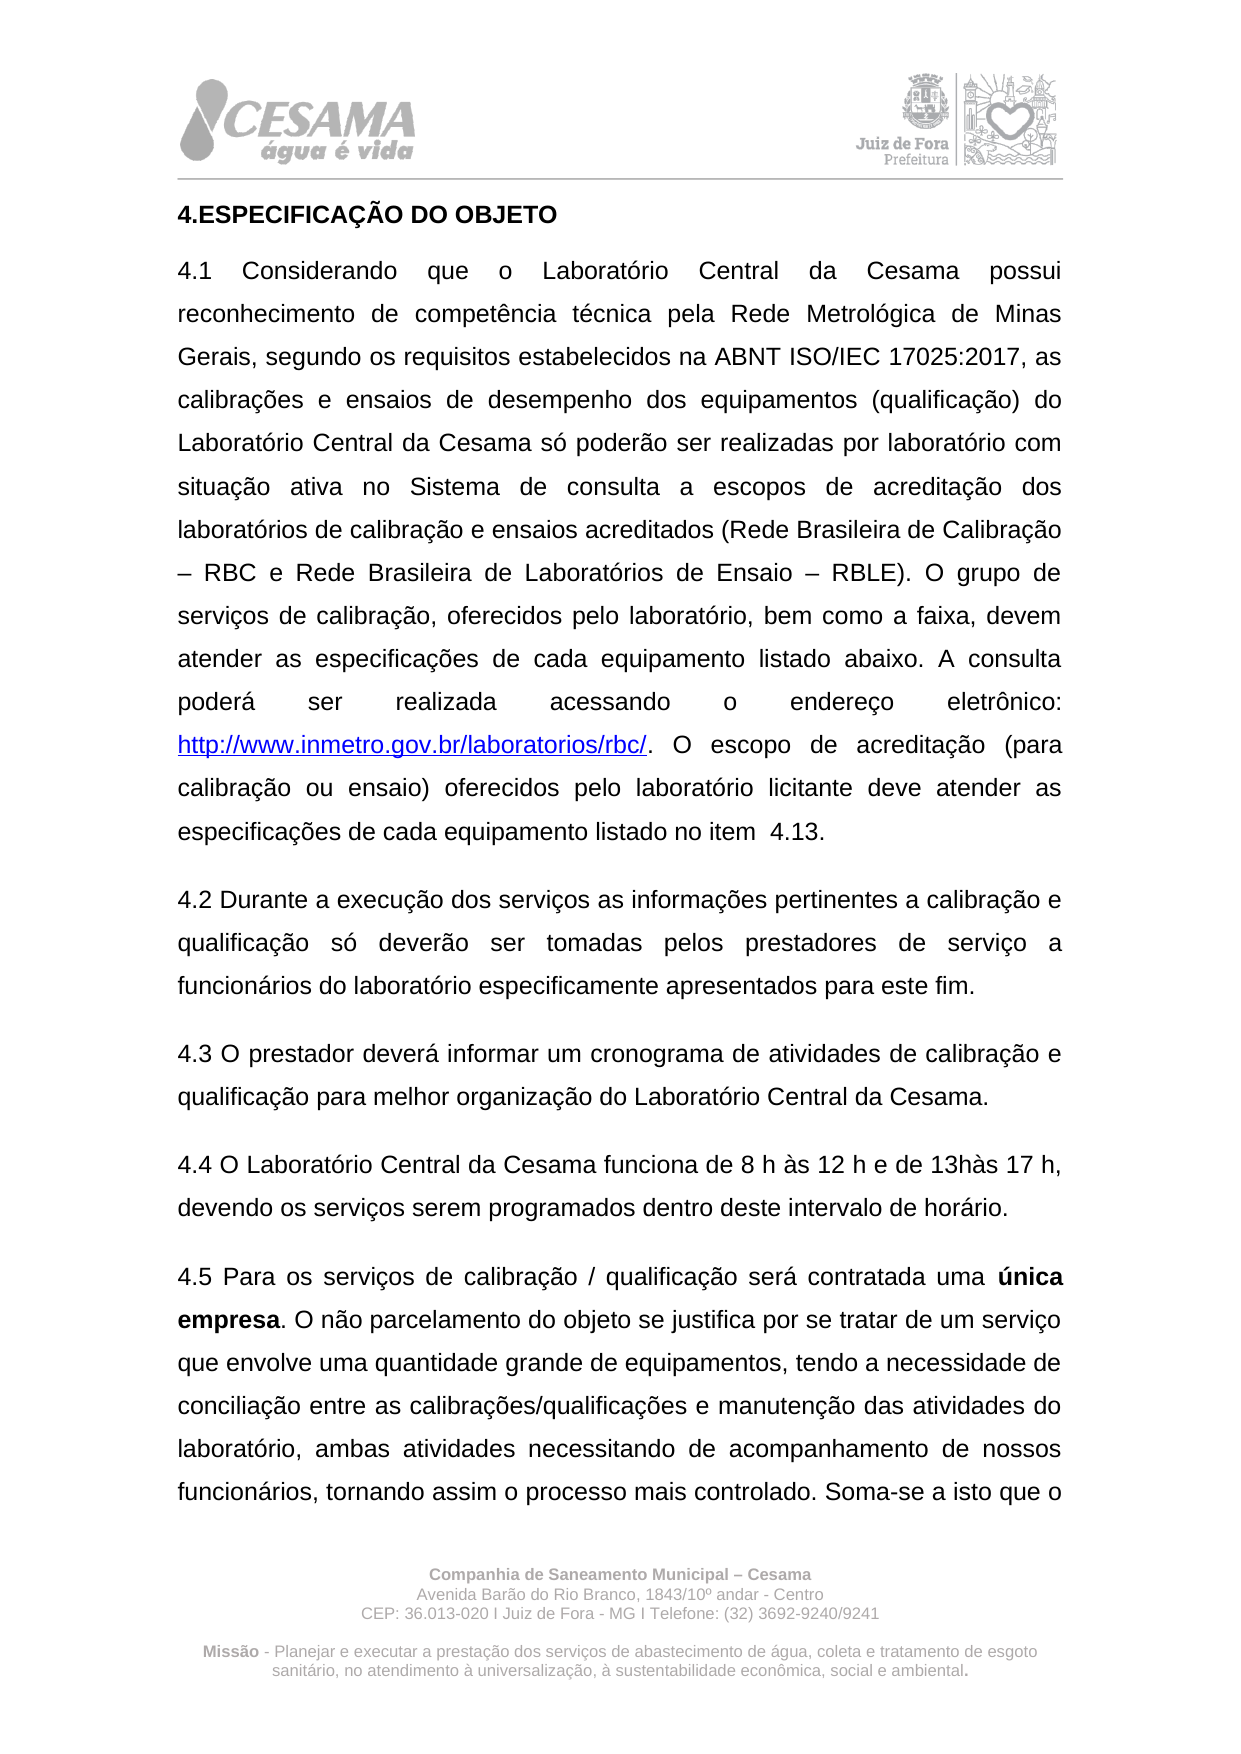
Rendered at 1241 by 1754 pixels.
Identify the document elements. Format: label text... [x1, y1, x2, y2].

text 4.ESPECIFICAÇÃO DO OBJETO [177, 200, 1063, 229]
text 4.2 Durante a execução dos serviços as informações pertinentes a calibração e qualificação só deverão ser tomadas pelos prestadores de serviço a funcionários do laboratório especificamente apresentados para este fim. [177, 885, 1063, 1000]
text 4.3 O prestador deverá informar um cronograma de atividades de calibração e qualificação para melhor organização do Laboratório Central da Cesama. [177, 1039, 1063, 1111]
text 4.1 Considerando que o Laboratório Central da Cesama possui reconhecimento de competência técnica pela Rede Metrológica de Minas Gerais, segundo os requisitos estabelecidos na ABNT ISO/IEC 17025:2017, as calibrações e ensaios de desempenho dos equipamentos (qualificação) do Laboratório Central da Cesama só poderão ser realizadas por laboratório com situação ativa no Sistema de consulta a escopos de acreditação dos laboratórios de calibração e ensaios acreditados (Rede Brasileira de Calibração – RBC e Rede Brasileira de Laboratórios de Ensaio – RBLE). O grupo de serviços de calibração, oferecidos pelo laboratório, bem como a faixa, devem atender as especificações de cada equipamento listado abaixo. A consulta poderá ser realizada acessando o endereço eletrônico: http://www.inmetro.gov.br/laboratorios/rbc/. O escopo de acreditação (para calibração ou ensaio) oferecidos pelo laboratório licitante deve atender as especificações de cada equipamento listado no item 4.13. [177, 256, 1063, 845]
text 4.4 O Laboratório Central da Cesama funciona de 8 h às 12 h e de 13hàs 17 h, devendo os serviços serem programados dentro deste intervalo de horário. [177, 1150, 1063, 1222]
picture [177, 73, 1064, 180]
